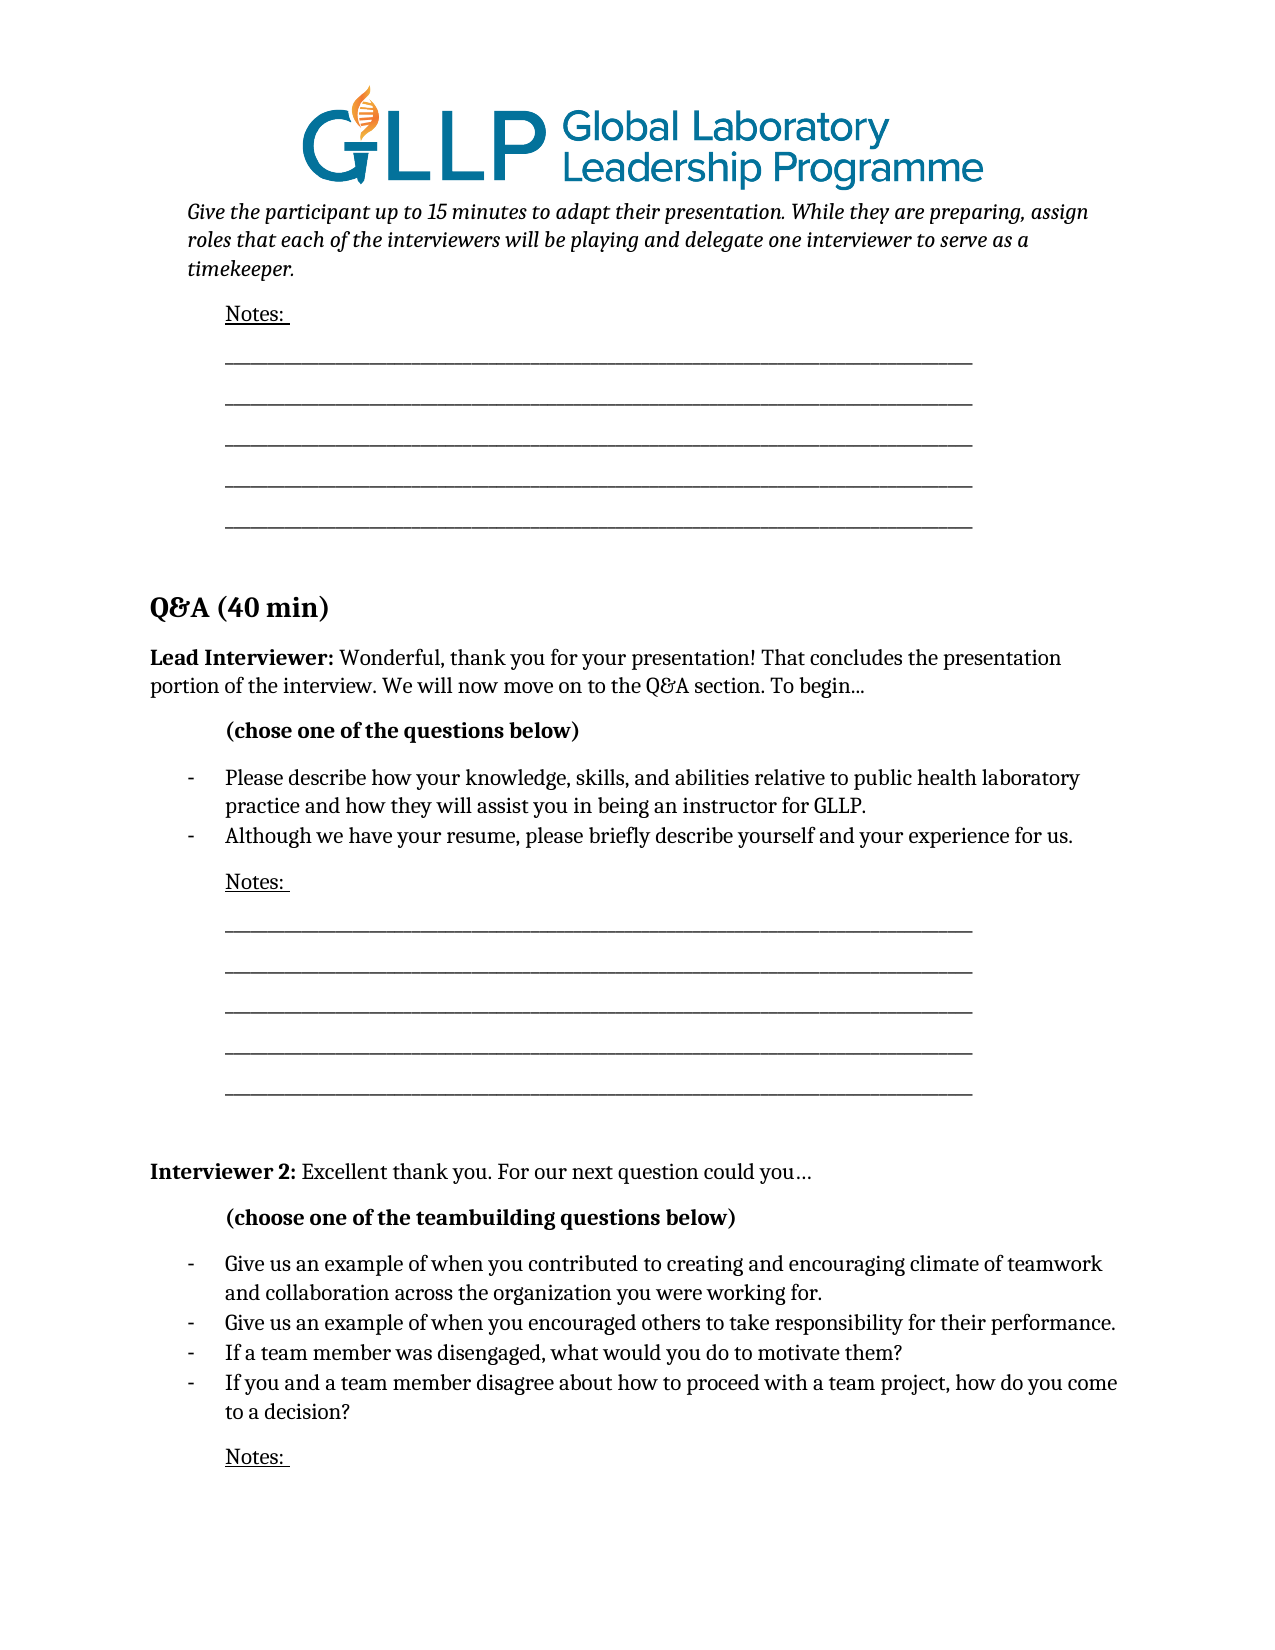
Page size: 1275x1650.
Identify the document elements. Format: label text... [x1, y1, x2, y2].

text Notes: [225, 1443, 1125, 1470]
list Give us an example of when you encouraged others to take responsibility for their performance. [187, 1308, 1125, 1336]
list Give us an example of when you contributed to creating and encouraging climate of teamwork and collaboration across the organization you were working for. [187, 1249, 1125, 1306]
text Give the participant up to 15 minutes to adapt their presentation. While they are preparing, assign roles that each of the interviewers will be playing and delegate one interviewer to serve as a timekeeper. [187, 199, 1125, 282]
text ________________________________________________________________________________________ [225, 424, 1125, 450]
text Lead Interviewer: Wonderful, thank you for your presentation! That concludes the presentation portion of the interview. We will now move on to the Q&A section. To begin... [150, 644, 1125, 699]
list If you and a team member disagree about how to proceed with a team project, how do you come to a decision? [187, 1368, 1125, 1425]
picture [153, 75, 1122, 199]
list Please describe how your knowledge, skills, and abilities relative to public health laboratory practice and how they will assist you in being an instructor for GLLP. [187, 763, 1125, 819]
list If a team member was disengaged, what would you do to motivate them? [187, 1338, 1125, 1366]
text Notes: [225, 868, 1125, 895]
text ________________________________________________________________________________________ [225, 342, 1125, 368]
text (chose one of the questions below) [187, 718, 1125, 744]
text ________________________________________________________________________________________ [225, 383, 1125, 409]
text ________________________________________________________________________________________ [225, 506, 1125, 532]
text ________________________________________________________________________________________ [225, 909, 1125, 936]
text Q&A (40 min) [150, 592, 1125, 625]
text ________________________________________________________________________________________ [225, 464, 1125, 491]
text ________________________________________________________________________________________ [225, 1073, 1125, 1099]
text Interviewer 2: Excellent thank you. For our next question could you… [150, 1159, 1125, 1186]
list Although we have your resume, please briefly describe yourself and your experience for us. [187, 822, 1125, 849]
text (choose one of the teambuilding questions below) [187, 1204, 1125, 1231]
text Notes: [225, 301, 1125, 327]
text ________________________________________________________________________________________ [225, 991, 1125, 1018]
text ________________________________________________________________________________________ [225, 950, 1125, 977]
text ________________________________________________________________________________________ [225, 1032, 1125, 1058]
